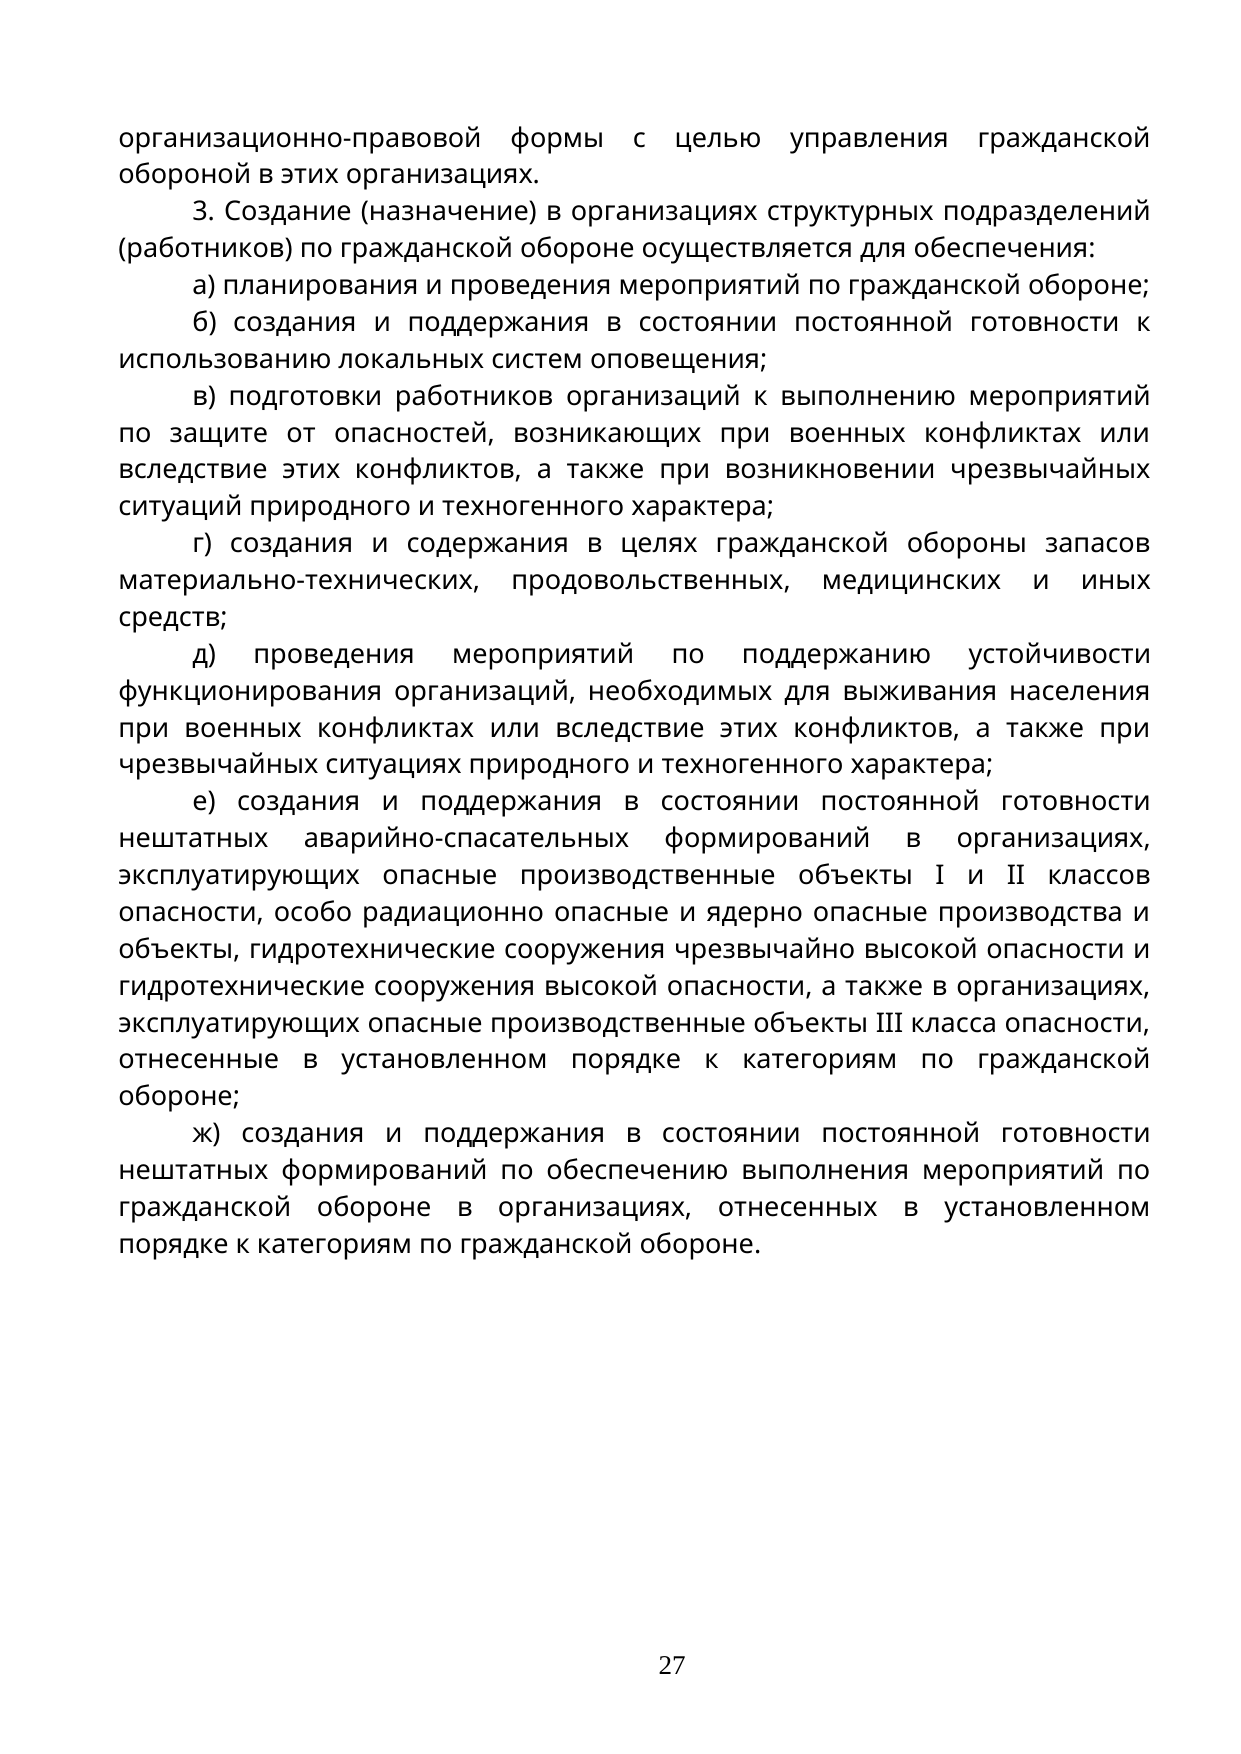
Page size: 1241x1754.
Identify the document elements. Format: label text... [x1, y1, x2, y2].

text 3. Создание (назначение) в организациях структурных подразделений (работников) по гражданской обороне осуществляется для обеспечения: [118, 192, 1152, 266]
text д) проведения мероприятий по поддержанию устойчивости функционирования организаций, необходимых для выживания населения при военных конфликтах или вследствие этих конфликтов, а также при чрезвычайных ситуациях природного и техногенного характера; [118, 634, 1152, 782]
text г) создания и содержания в целях гражданской обороны запасов материально-технических, продовольственных, медицинских и иных средств; [118, 524, 1152, 634]
text е) создания и поддержания в состоянии постоянной готовности нештатных аварийно-спасательных формирований в организациях, эксплуатирующих опасные производственные объекты I и II классов опасности, особо радиационно опасные и ядерно опасные производства и объекты, гидротехнические сооружения чрезвычайно высокой опасности и гидротехнические сооружения высокой опасности, а также в организациях, эксплуатирующих опасные производственные объекты III класса опасности, отнесенные в установленном порядке к категориям по гражданской обороне; [118, 782, 1152, 1114]
text а) планирования и проведения мероприятий по гражданской обороне; [118, 266, 1152, 302]
text ж) создания и поддержания в состоянии постоянной готовности нештатных формирований по обеспечению выполнения мероприятий по гражданской обороне в организациях, отнесенных в установленном порядке к категориям по гражданской обороне. [118, 1114, 1152, 1261]
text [118, 118, 1152, 192]
text в) подготовки работников организаций к выполнению мероприятий по защите от опасностей, возникающих при военных конфликтах или вследствие этих конфликтов, а также при возникновении чрезвычайных ситуаций природного и техногенного характера; [118, 376, 1152, 524]
text б) создания и поддержания в состоянии постоянной готовности к использованию локальных систем оповещения; [118, 302, 1152, 376]
